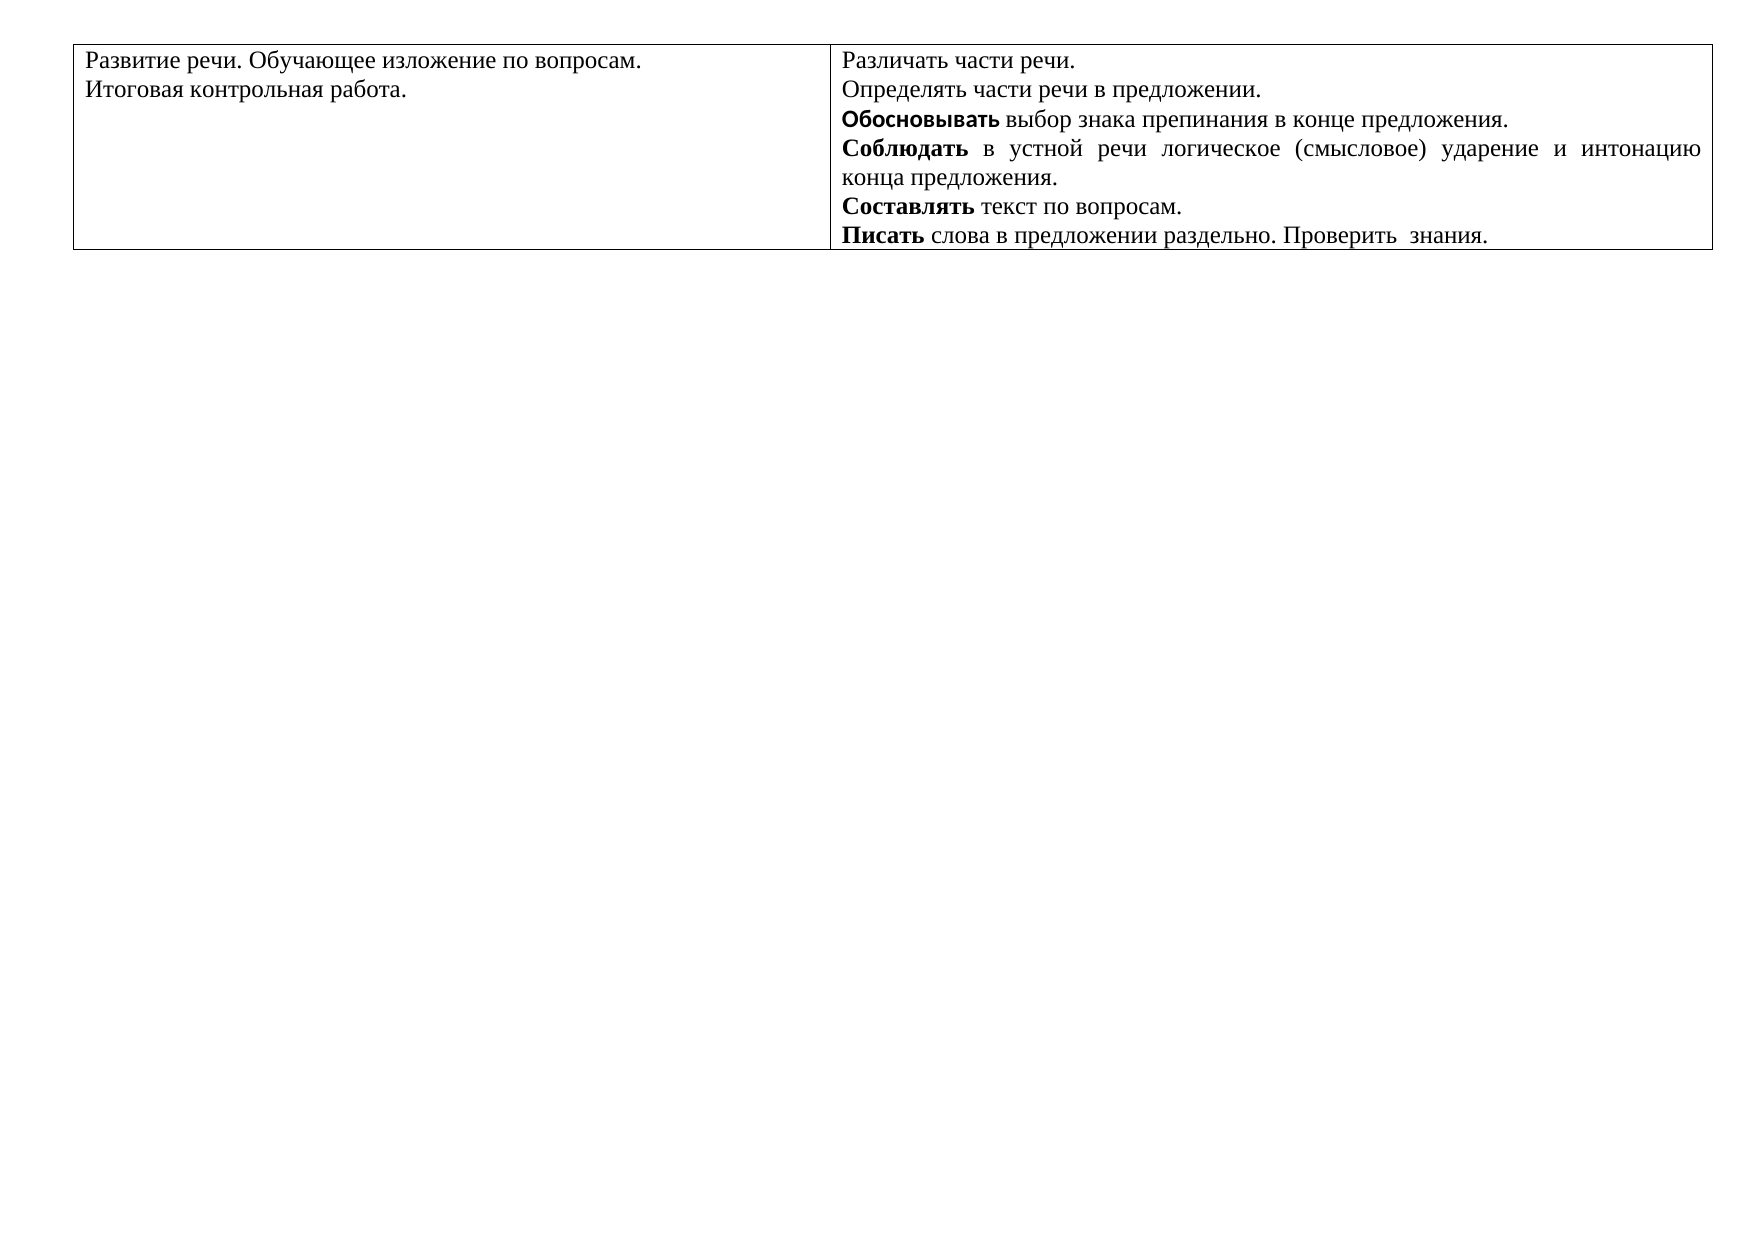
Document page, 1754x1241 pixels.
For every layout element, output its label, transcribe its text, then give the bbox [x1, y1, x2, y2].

table_cell Текст. Предложение. Части речи. Развитие речи. Обучающее изложение по вопросам. Итоговая контрольная работа. [74, 45, 830, 248]
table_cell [831, 45, 1712, 248]
